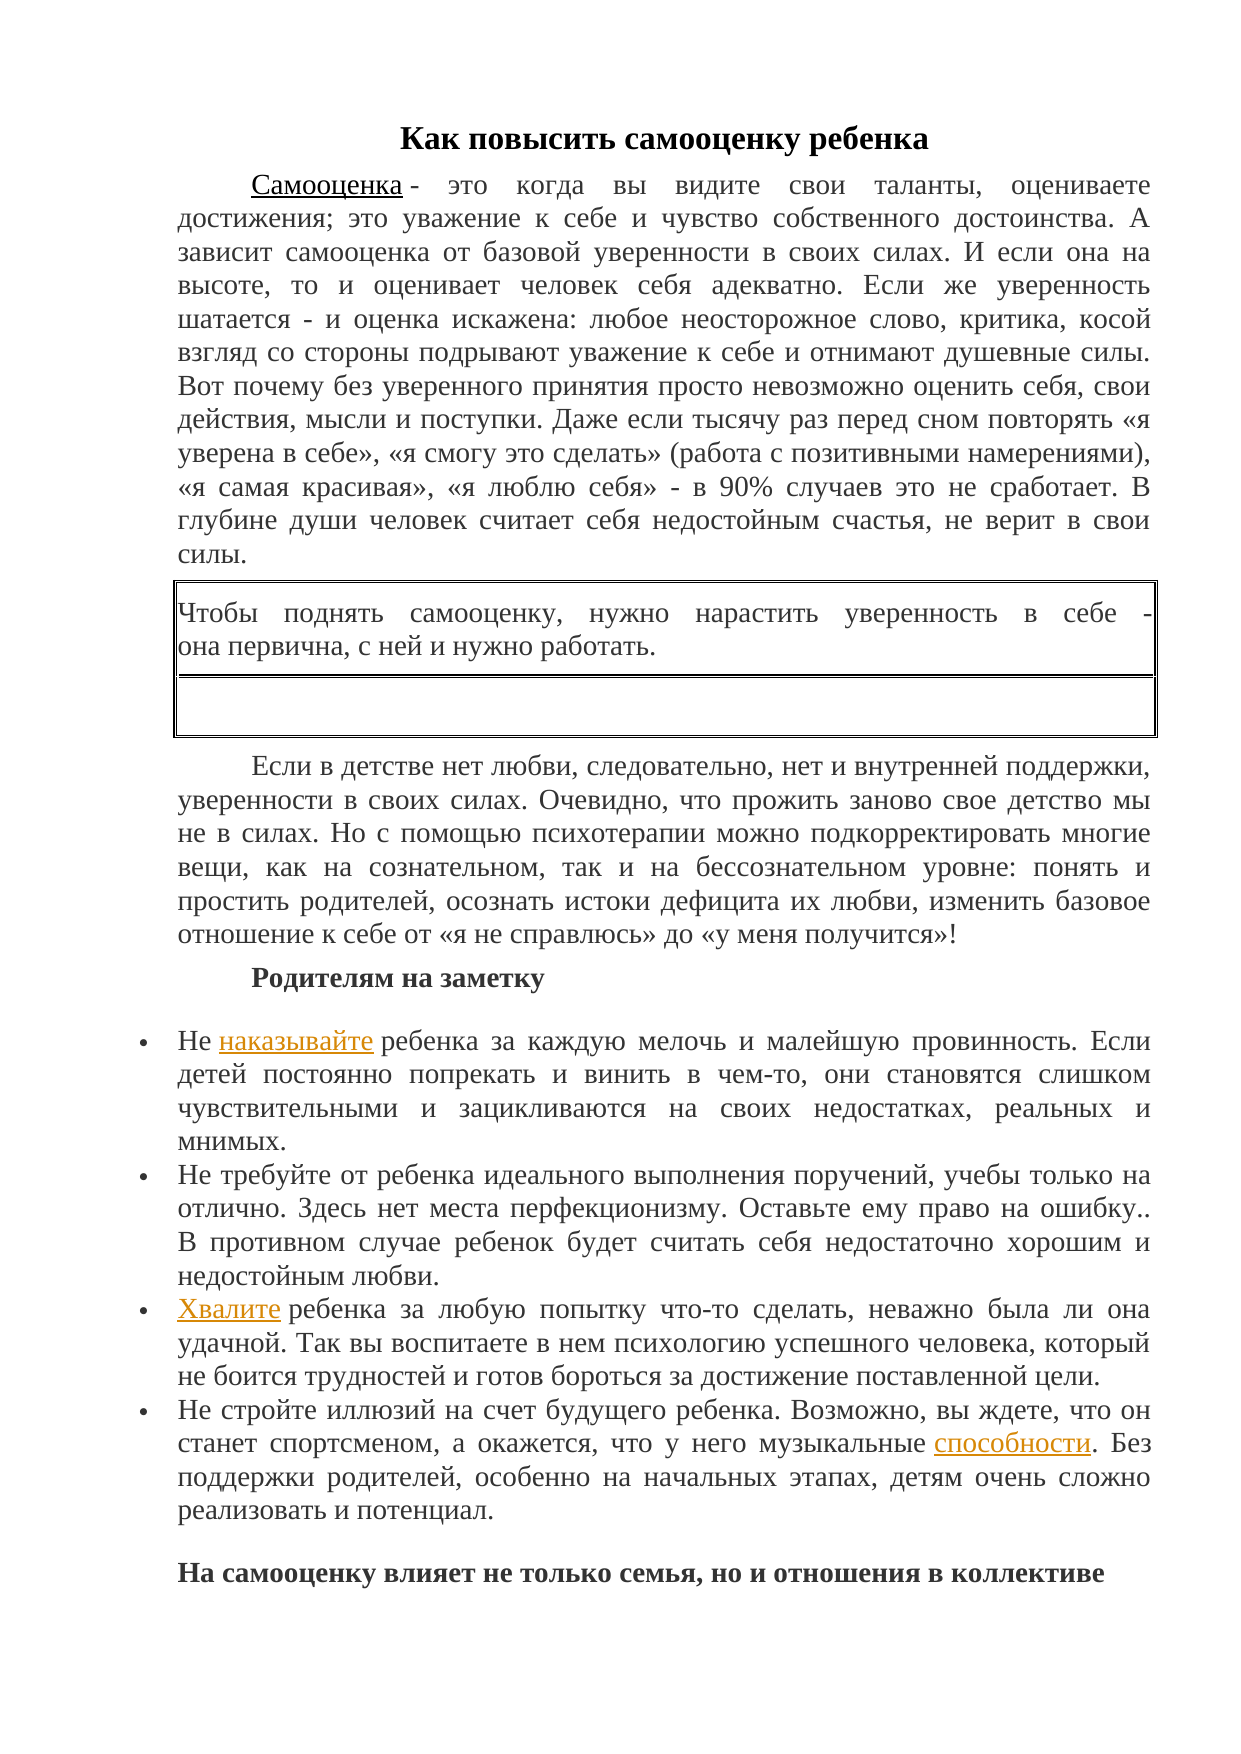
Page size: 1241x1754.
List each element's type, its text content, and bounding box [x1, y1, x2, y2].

text Как повысить самооценку ребенка [177, 118, 1152, 156]
list Не стройте иллюзий на счет будущего ребенка. Возможно, вы ждете, что он станет спортсменом, а окажется, что у него музыкальные способности. Без поддержки родителей, особенно на начальных этапах, детям очень сложно реализовать и потенциал. [140, 1392, 1152, 1526]
list Не наказывайте ребенка за каждую мелочь и малейшую провинность. Если детей постоянно попрекать и винить в чем-то, они становятся слишком чувствительными и зацикливаются на своих недостатках, реальных и мнимых. [140, 1023, 1152, 1157]
text Если в детстве нет любви, следовательно, нет и внутренней поддержки, уверенности в своих силах. Очевидно, что прожить заново свое детство мы не в силах. Но с помощью психотерапии можно подкорректировать многие вещи, как на сознательном, так и на бессознательном уровне: понять и простить родителей, осознать истоки дефицита их любви, изменить базовое отношение к себе от «я не справлюсь» до «у меня получится»! [177, 748, 1152, 950]
list Не требуйте от ребенка идеального выполнения поручений, учебы только на отлично. Здесь нет места перфекционизму. Оставьте ему право на ошибку.. В противном случае ребенок будет считать себя недостаточно хорошим и недостойным любви. [140, 1157, 1152, 1291]
table_cell [177, 674, 1155, 735]
text На самооценку влияет не только семья, но и отношения в коллективе [177, 1555, 1152, 1589]
list Хвалите ребенка за любую попытку что-то сделать, неважно была ли она удачной. Так вы воспитаете в нем психологию успешного человека, который не боится трудностей и готов бороться за достижение поставленной цели. [140, 1291, 1152, 1392]
text Родителям на заметку [177, 960, 1152, 994]
text Самооценка - это когда вы видите свои таланты, оцениваете достижения; это уважение к себе и чувство собственного достоинства. А зависит самооценка от базовой уверенности в своих силах. И если она на высоте, то и оценивает человек себя адекватно. Если же уверенность шатается - и оценка искажена: любое неосторожное слово, критика, косой взгляд со стороны подрывают уважение к себе и отнимают душевные силы. Вот почему без уверенного принятия просто невозможно оценить себя, свои действия, мысли и поступки. Даже если тысячу раз перед сном повторять «я уверена в себе», «я смогу это сделать» (работа с позитивными намерениями), «я самая красивая», «я люблю себя» - в 90% случаев это не сработает. В глубине души человек считает себя недостойным счастья, не верит в свои силы. [177, 167, 1152, 569]
table_header Чтобы поднять самооценку, нужно нарастить уверенность в себе - она первична, с ней и нужно работать. [177, 583, 1154, 674]
